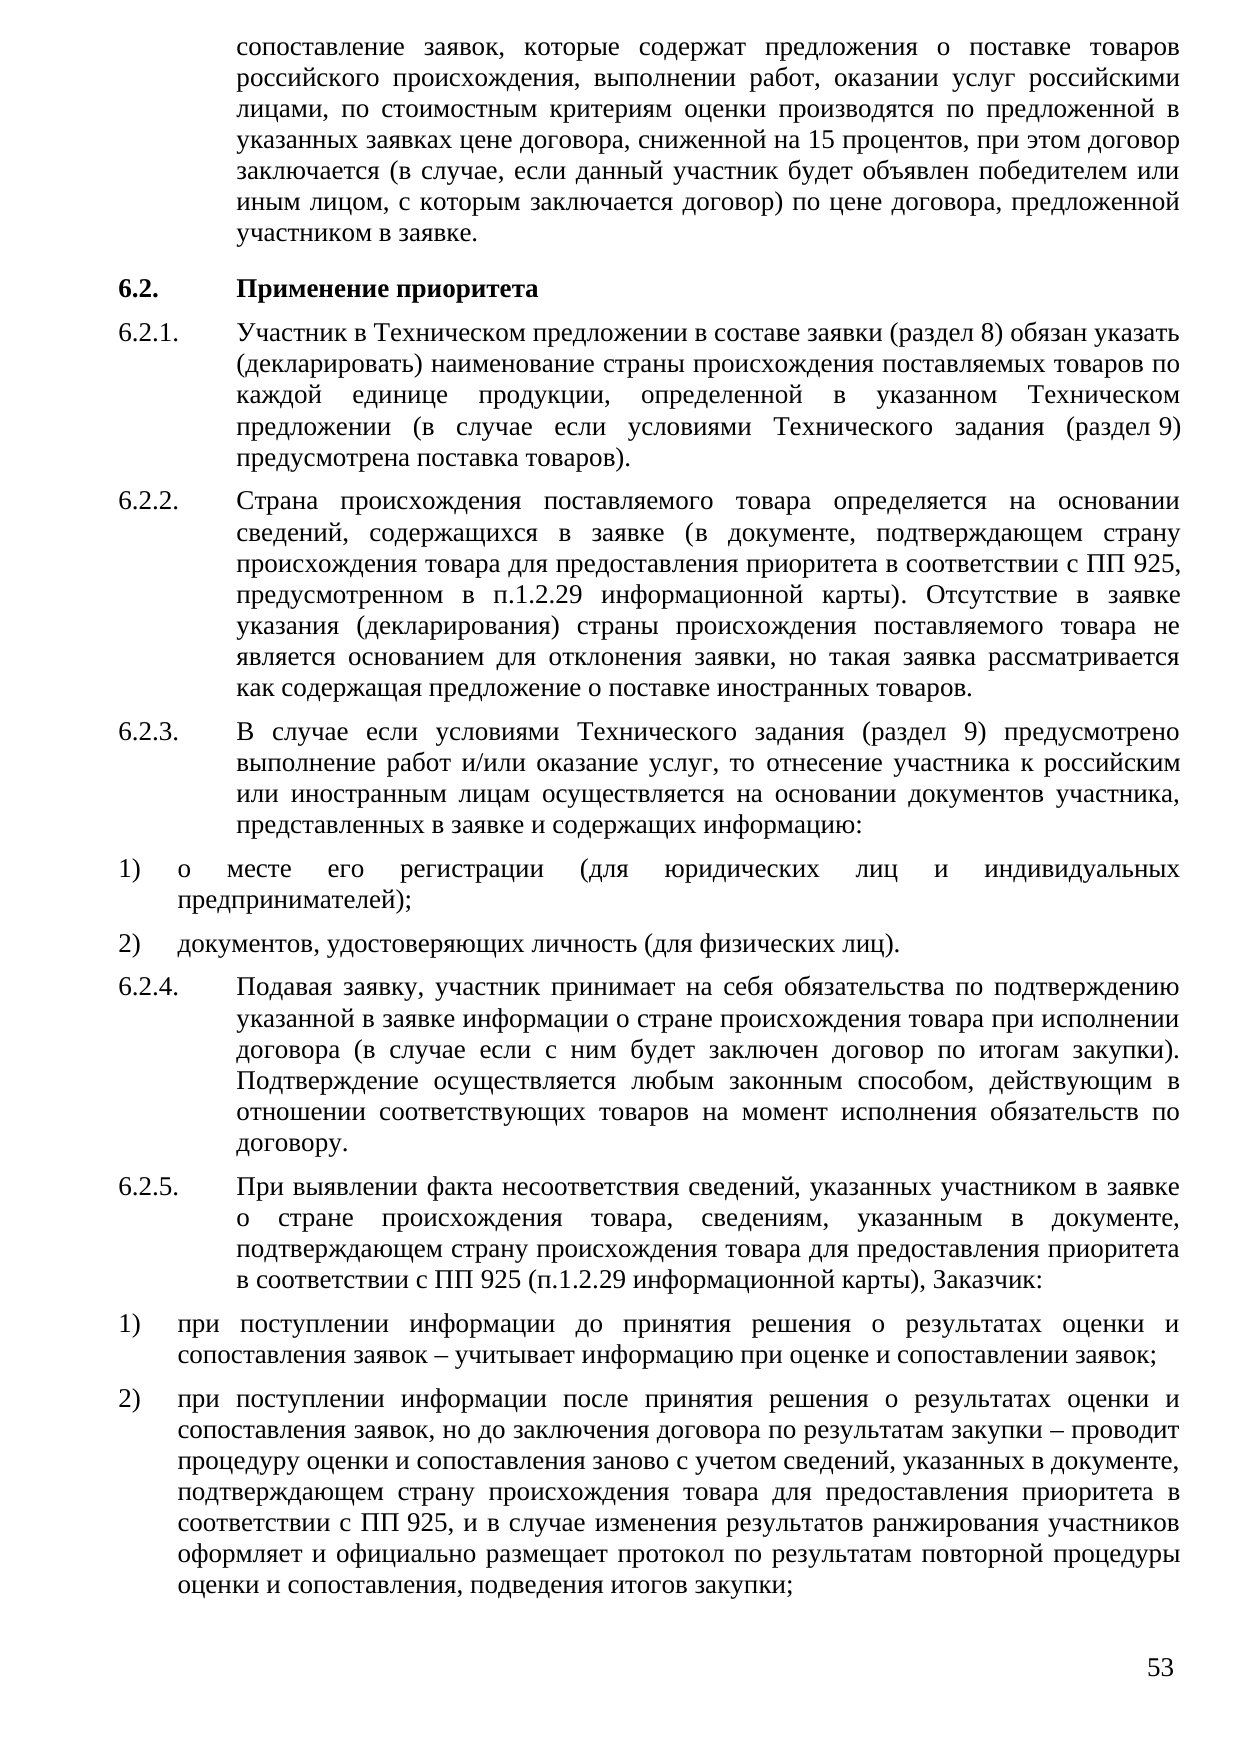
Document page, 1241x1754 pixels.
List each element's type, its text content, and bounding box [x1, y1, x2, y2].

text при поступлении информации после принятия решения о результатах оценки и сопоставления заявок, но до заключения договора по результатам закупки – проводит процедуру оценки и сопоставления заново с учетом сведений, указанных в документе, подтверждающем страну происхождения товара для предоставления приоритета в соответствии с ПП 925, и в случае изменения результатов ранжирования участников оформляет и официально размещает протокол по результатам повторной процедуры оценки и сопоставления, подведения итогов закупки; [118, 1382, 1181, 1600]
text При выявлении факта несоответствия сведений, указанных участником в заявке о стране происхождения товара, сведениям, указанным в документе, подтверждающем страну происхождения товара для предоставления приоритета в соответствии с ПП 925 (п.1.2.29 информационной карты), Заказчик: [118, 1170, 1181, 1294]
text Применение приоритета [118, 273, 1181, 304]
text документов, удостоверяющих личность (для физических лиц). [118, 927, 1181, 958]
text Страна происхождения поставляемого товара определяется на основании сведений, содержащихся в заявке (в документе, подтверждающем страну происхождения товара для предоставления приоритета в соответствии с ПП 925, предусмотренном в п.1.2.29 информационной карты). Отсутствие в заявке указания (декларирования) страны происхождения поставляемого товара не является основанием для отклонения заявки, но такая заявка рассматривается как содержащая предложение о поставке иностранных товаров. [118, 484, 1181, 702]
text при поступлении информации до принятия решения о результатах оценки и сопоставления заявок – учитывает информацию при оценке и сопоставлении заявок; [118, 1307, 1181, 1369]
text Подавая заявку, участник принимает на себя обязательства по подтверждению указанной в заявке информации о стране происхождения товара при исполнении договора (в случае если с ним будет заключен договор по итогам закупки). Подтверждение осуществляется любым законным способом, действующим в отношении соответствующих товаров на момент исполнения обязательств по договору. [118, 971, 1181, 1157]
text В случае если условиями Технического задания (раздел 9) предусмотрено выполнение работ и/или оказание услуг, то отнесение участника к российским или иностранным лицам осуществляется на основании документов участника, представленных в заявке и содержащих информацию: [118, 715, 1181, 839]
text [118, 29, 1181, 248]
text Участник в Техническом предложении в составе заявки (раздел 8) обязан указать (декларировать) наименование страны происхождения поставляемых товаров по каждой единице продукции, определенной в указанном Техническом предложении (в случае если условиями Технического задания (раздел 9) предусмотрена поставка товаров). [118, 316, 1181, 472]
text о месте его регистрации (для юридических лиц и индивидуальных предпринимателей); [118, 852, 1181, 914]
